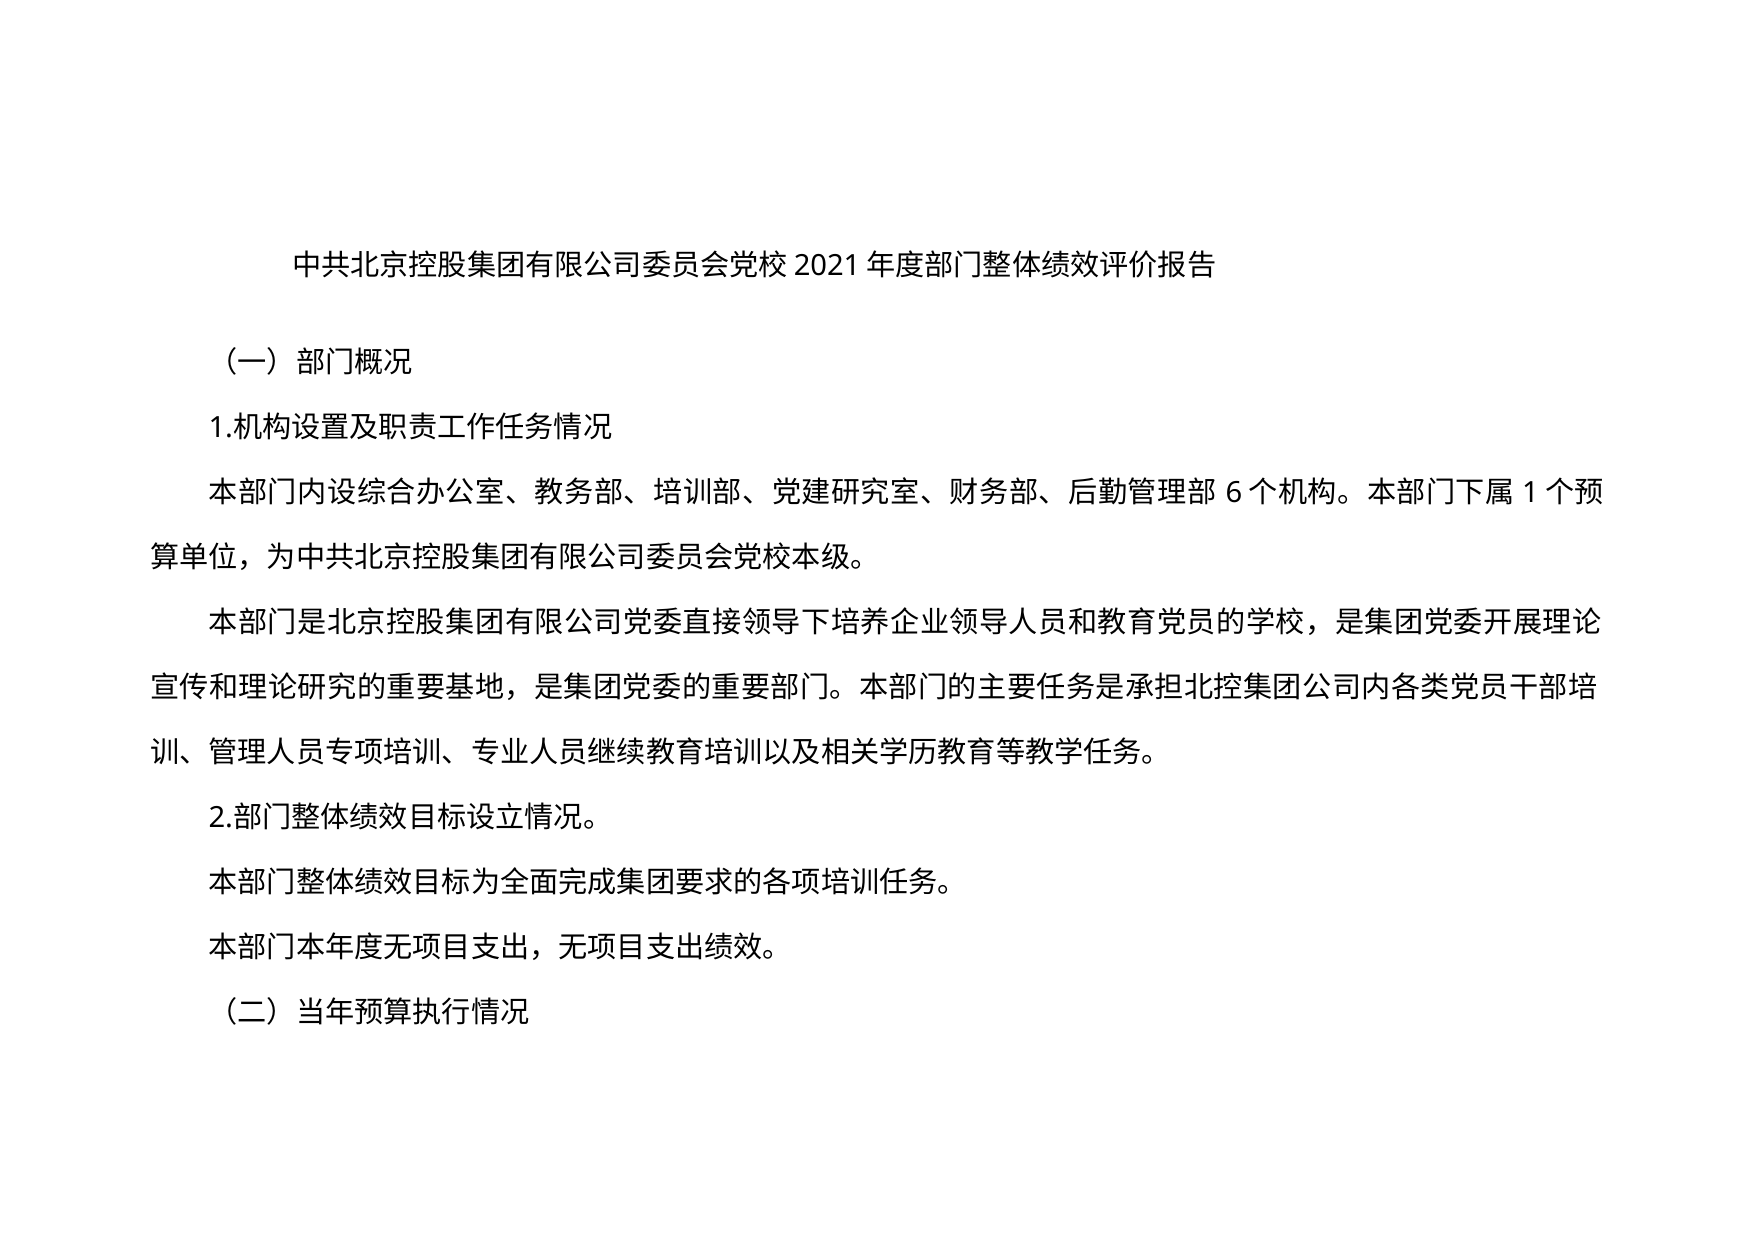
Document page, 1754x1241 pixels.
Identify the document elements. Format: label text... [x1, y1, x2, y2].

text 中共北京控股集团有限公司委员会党校2021年度部门整体绩效评价报告 [208, 230, 1604, 295]
text 本部门是北京控股集团有限公司党委直接领导下培养企业领导人员和教育党员的学校，是集团党委开展理论宣传和理论研究的重要基地，是集团党委的重要部门。本部门的主要任务是承担北控集团公司内各类党员干部培训、管理人员专项培训、专业人员继续教育培训以及相关学历教育等教学任务。 [150, 588, 1604, 783]
text 本部门内设综合办公室、教务部、培训部、党建研究室、财务部、后勤管理部6个机构。本部门下属1个预算单位，为中共北京控股集团有限公司委员会党校本级。 [150, 458, 1604, 588]
text 1.机构设置及职责工作任务情况 [150, 393, 1604, 458]
text （一）部门概况 [150, 328, 1604, 393]
text 本部门整体绩效目标为全面完成集团要求的各项培训任务。 [150, 848, 1604, 913]
text 本部门本年度无项目支出，无项目支出绩效。 [150, 913, 1604, 978]
text 2.部门整体绩效目标设立情况。 [150, 783, 1604, 848]
text （二）当年预算执行情况 [150, 978, 1604, 1043]
